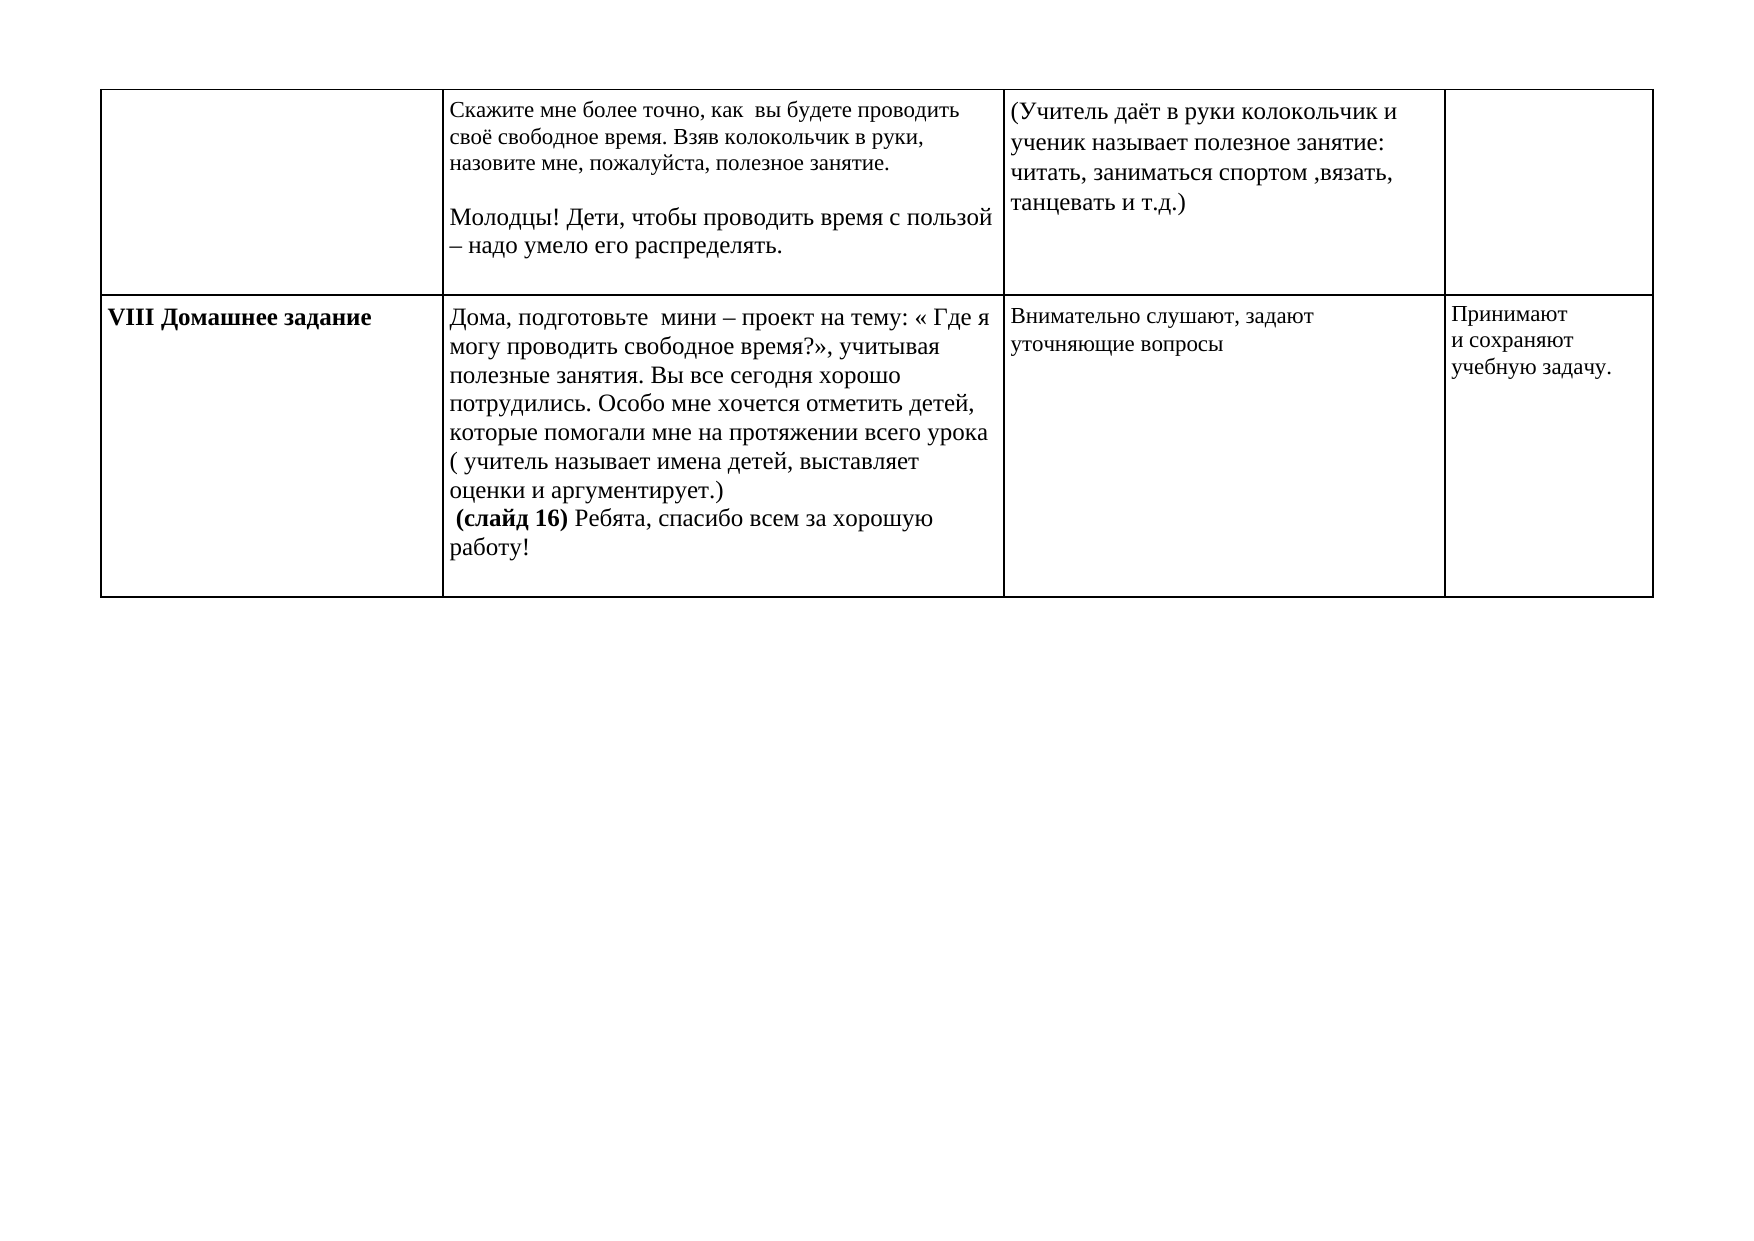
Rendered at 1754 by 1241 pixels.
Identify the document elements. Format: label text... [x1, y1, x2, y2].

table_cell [444, 90, 1003, 294]
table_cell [1005, 90, 1444, 294]
table_cell Принимают и сохраняют учебную задачу. [1446, 296, 1652, 596]
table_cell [102, 90, 442, 294]
table_cell Внимательно слушают, задают уточняющие вопросы [1005, 296, 1444, 596]
table_cell VIII Домашнее задание [102, 296, 442, 596]
table_cell Дома, подготовьте мини – проект на тему: « Где я могу проводить свободное время?», учитывая полезные занятия. Вы все сегодня хорошо потрудились. Особо мне хочется отметить детей, которые помогали мне на протяжении всего урока ( учитель называет имена детей, выставляет оценки и аргументирует.) (слайд 16) Ребята, спасибо всем за хорошую работу! [444, 296, 1003, 596]
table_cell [1446, 90, 1652, 294]
